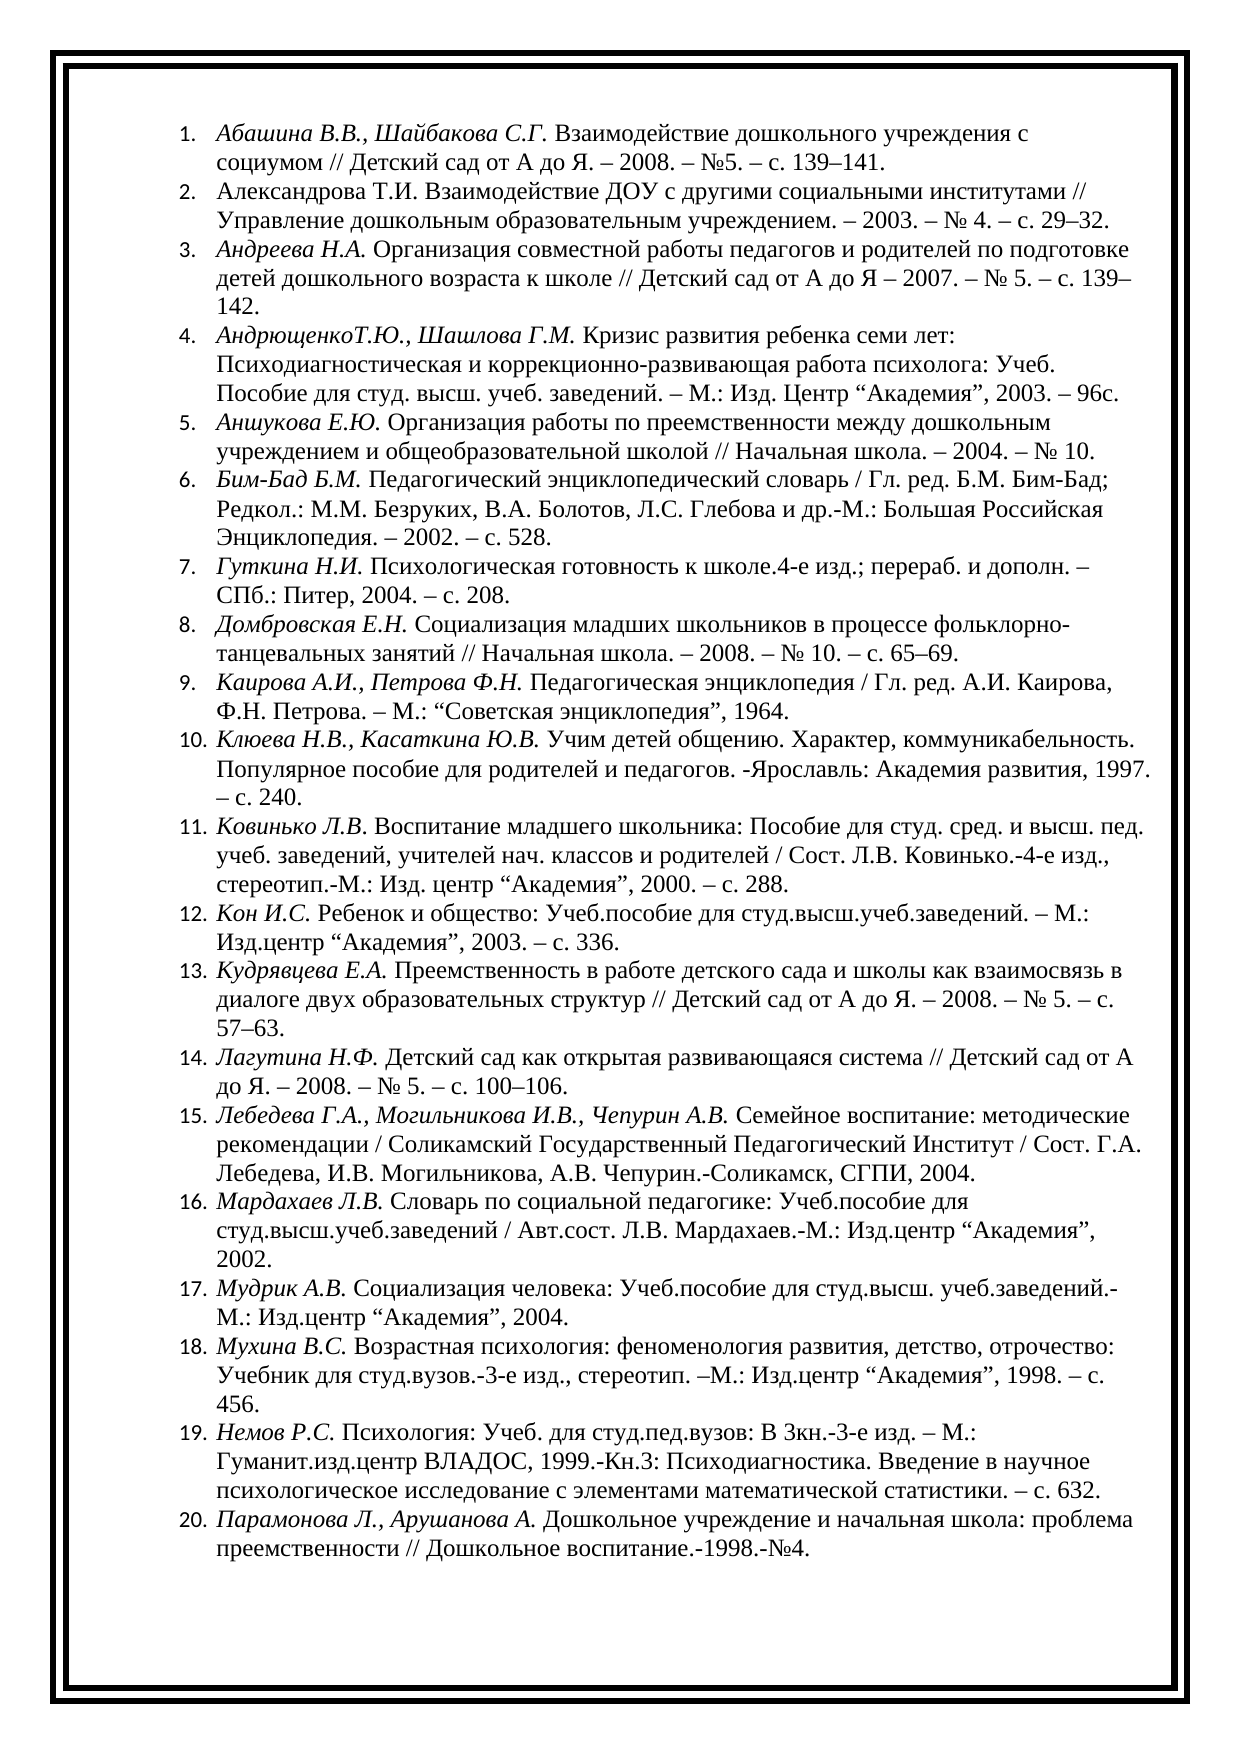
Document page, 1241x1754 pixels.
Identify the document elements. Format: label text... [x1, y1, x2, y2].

list Немов Р.С. Психология: Учеб. для студ.пед.вузов: В 3кн.-3-е изд. – М.: Гуманит.изд.центр ВЛАДОС, 1999.-Кн.3: Психодиагностика. Введение в научное психологическое исследование с элементами математической статистики. – с. 632. [179, 1417, 1152, 1504]
list Абашина В.В., Шайбакова С.Г. Взаимодействие дошкольного учреждения с социумом // Детский сад от А до Я. – 2008. – №5. – с. 139–141. [179, 118, 1152, 176]
list Мухина В.С. Возрастная психология: феноменология развития, детство, отрочество: Учебник для студ.вузов.-3-е изд., стереотип. –М.: Изд.центр “Академия”, 1998. – с. 456. [179, 1331, 1152, 1417]
list Лебедева Г.А., Могильникова И.В., Чепурин А.В. Семейное воспитание: методические рекомендации / Соликамский Государственный Педагогический Институт / Сост. Г.А. Лебедева, И.В. Могильникова, А.В. Чепурин.-Соликамск, СГПИ, 2004. [179, 1100, 1152, 1186]
list Аншукова Е.Ю. Организация работы по преемственности между дошкольным учреждением и общеобразовательной школой // Начальная школа. – 2004. – № 10. [179, 407, 1152, 464]
list АндрющенкоТ.Ю., Шашлова Г.М. Кризис развития ребенка семи лет: Психодиагностическая и коррекционно-развивающая работа психолога: Учеб. Пособие для студ. высш. учеб. заведений. – М.: Изд. Центр “Академия”, 2003. – 96с. [179, 320, 1152, 407]
list Клюева Н.В., Касаткина Ю.В. Учим детей общению. Характер, коммуникабельность. Популярное пособие для родителей и педагогов. -Ярославль: Академия развития, 1997. – с. 240. [179, 724, 1152, 811]
list Парамонова Л., Арушанова А. Дошкольное учреждение и начальная школа: проблема преемственности // Дошкольное воспитание.-1998.-№4. [179, 1504, 1152, 1562]
list Домбровская Е.Н. Социализация младших школьников в процессе фольклорно-танцевальных занятий // Начальная школа. – 2008. – № 10. – с. 65–69. [179, 609, 1152, 667]
list Мардахаев Л.В. Словарь по социальной педагогике: Учеб.пособие для студ.высш.учеб.заведений / Авт.сост. Л.В. Мардахаев.-М.: Изд.центр “Академия”, 2002. [179, 1186, 1152, 1273]
list Александрова Т.И. Взаимодействие ДОУ с другими социальными институтами // Управление дошкольным образовательным учреждением. – 2003. – № 4. – с. 29–32. [179, 176, 1152, 234]
list Гуткина Н.И. Психологическая готовность к школе.4-е изд.; перераб. и дополн. – СПб.: Питер, 2004. – с. 208. [179, 551, 1152, 609]
list Ковинько Л.В. Воспитание младшего школьника: Пособие для студ. сред. и высш. пед. учеб. заведений, учителей нач. классов и родителей / Сост. Л.В. Ковинько.-4-е изд., стереотип.-М.: Изд. центр “Академия”, 2000. – с. 288. [179, 811, 1152, 898]
list Андреева Н.А. Организация совместной работы педагогов и родителей по подготовке детей дошкольного возраста к школе // Детский сад от А до Я – 2007. – № 5. – с. 139–142. [179, 234, 1152, 320]
list Бим-Бад Б.М. Педагогический энциклопедический словарь / Гл. ред. Б.М. Бим-Бад; Редкол.: М.М. Безруких, В.А. Болотов, Л.С. Глебова и др.-М.: Большая Российская Энциклопедия. – 2002. – с. 528. [179, 464, 1152, 551]
list Кудрявцева Е.А. Преемственность в работе детского сада и школы как взаимосвязь в диалоге двух образовательных структур // Детский сад от А до Я. – 2008. – № 5. – с. 57–63. [179, 956, 1152, 1042]
list Кон И.С. Ребенок и общество: Учеб.пособие для студ.высш.учеб.заведений. – М.: Изд.центр “Академия”, 2003. – с. 336. [179, 898, 1152, 956]
list Мудрик А.В. Социализация человека: Учеб.пособие для студ.высш. учеб.заведений.-М.: Изд.центр “Академия”, 2004. [179, 1273, 1152, 1331]
list Каирова А.И., Петрова Ф.Н. Педагогическая энциклопедия / Гл. ред. А.И. Каирова, Ф.Н. Петрова. – М.: “Советская энциклопедия”, 1964. [179, 667, 1152, 724]
list Лагутина Н.Ф. Детский сад как открытая развивающаяся система // Детский сад от А до Я. – 2008. – № 5. – с. 100–106. [179, 1042, 1152, 1100]
